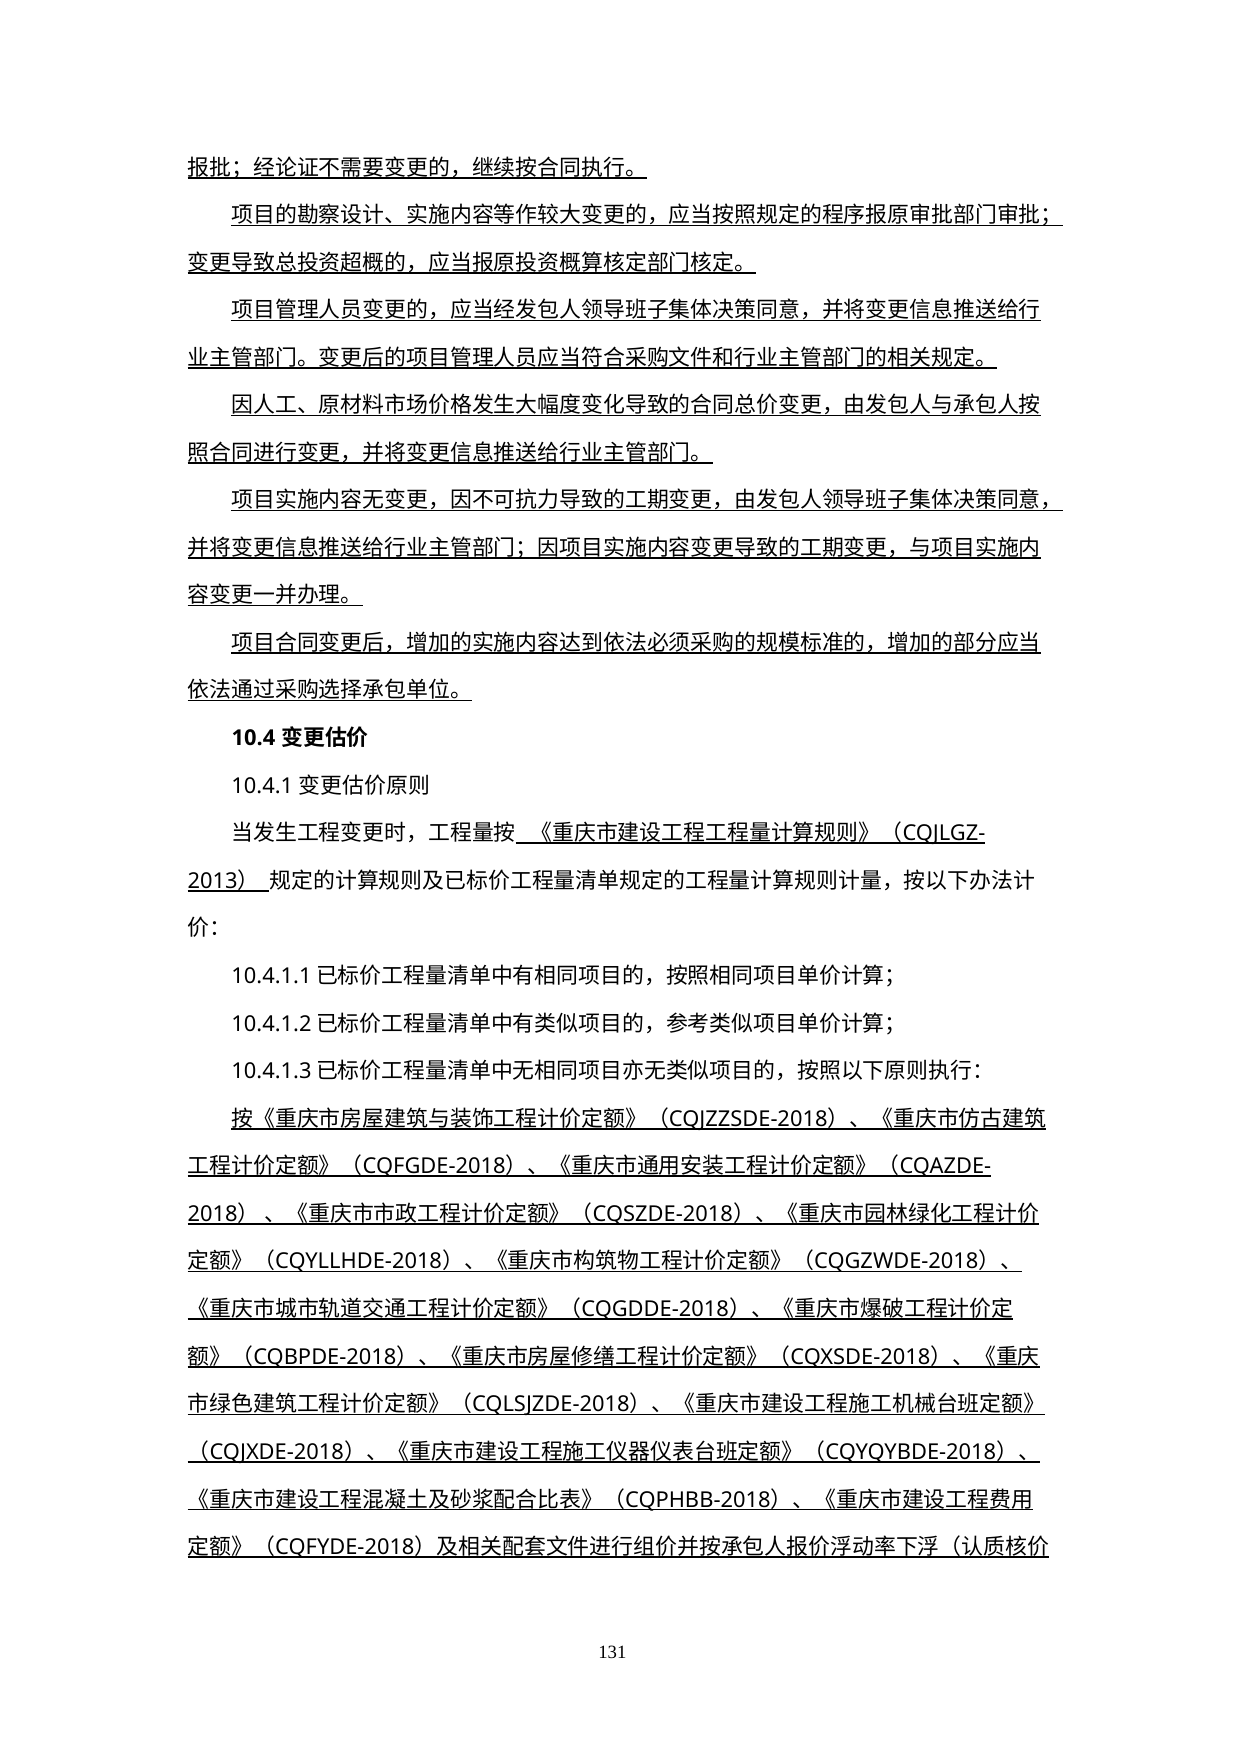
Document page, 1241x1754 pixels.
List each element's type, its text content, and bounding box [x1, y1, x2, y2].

text 10.4.1 变更估价原则 [187, 768, 1053, 799]
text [187, 1101, 1053, 1561]
text 10.4.1.3已标价工程量清单中无相同项目亦无类似项目的，按照以下原则执行： [187, 1053, 1053, 1085]
text 10.4.1.2已标价工程量清单中有类似项目的，参考类似项目单价计算； [187, 1006, 1053, 1037]
text 项目管理人员变更的，应当经发包人领导班子集体决策同意，并将变更信息推送给行业主管部门。变更后的项目管理人员应当符合采购文件和行业主管部门的相关规定。 [187, 292, 1053, 372]
text 10.4.1.1已标价工程量清单中有相同项目的，按照相同项目单价计算； [187, 958, 1053, 990]
text 因人工、原材料市场价格发生大幅度变化导致的合同总价变更，由发包人与承包人按照合同进行变更，并将变更信息推送给行业主管部门。 [187, 387, 1053, 467]
subtitle 10.4 变更估价 [187, 720, 1053, 752]
text 项目的勘察设计、实施内容等作较大变更的，应当按照规定的程序报原审批部门审批；变更导致总投资超概的，应当报原投资概算核定部门核定。 [187, 197, 1053, 277]
text 当发生工程变更时，工程量按 《重庆市建设工程工程量计算规则》（CQJLGZ-2013） 规定的计算规则及已标价工程量清单规定的工程量计算规则计量，按以下办法计价： [187, 815, 1053, 942]
text 项目实施内容无变更，因不可抗力导致的工期变更，由发包人领导班子集体决策同意，并将变更信息推送给行业主管部门；因项目实施内容变更导致的工期变更，与项目实施内容变更一并办理。 [187, 482, 1053, 609]
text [187, 150, 1053, 182]
text 项目合同变更后，增加的实施内容达到依法必须采购的规模标准的，增加的部分应当依法通过采购选择承包单位。 [187, 625, 1053, 704]
